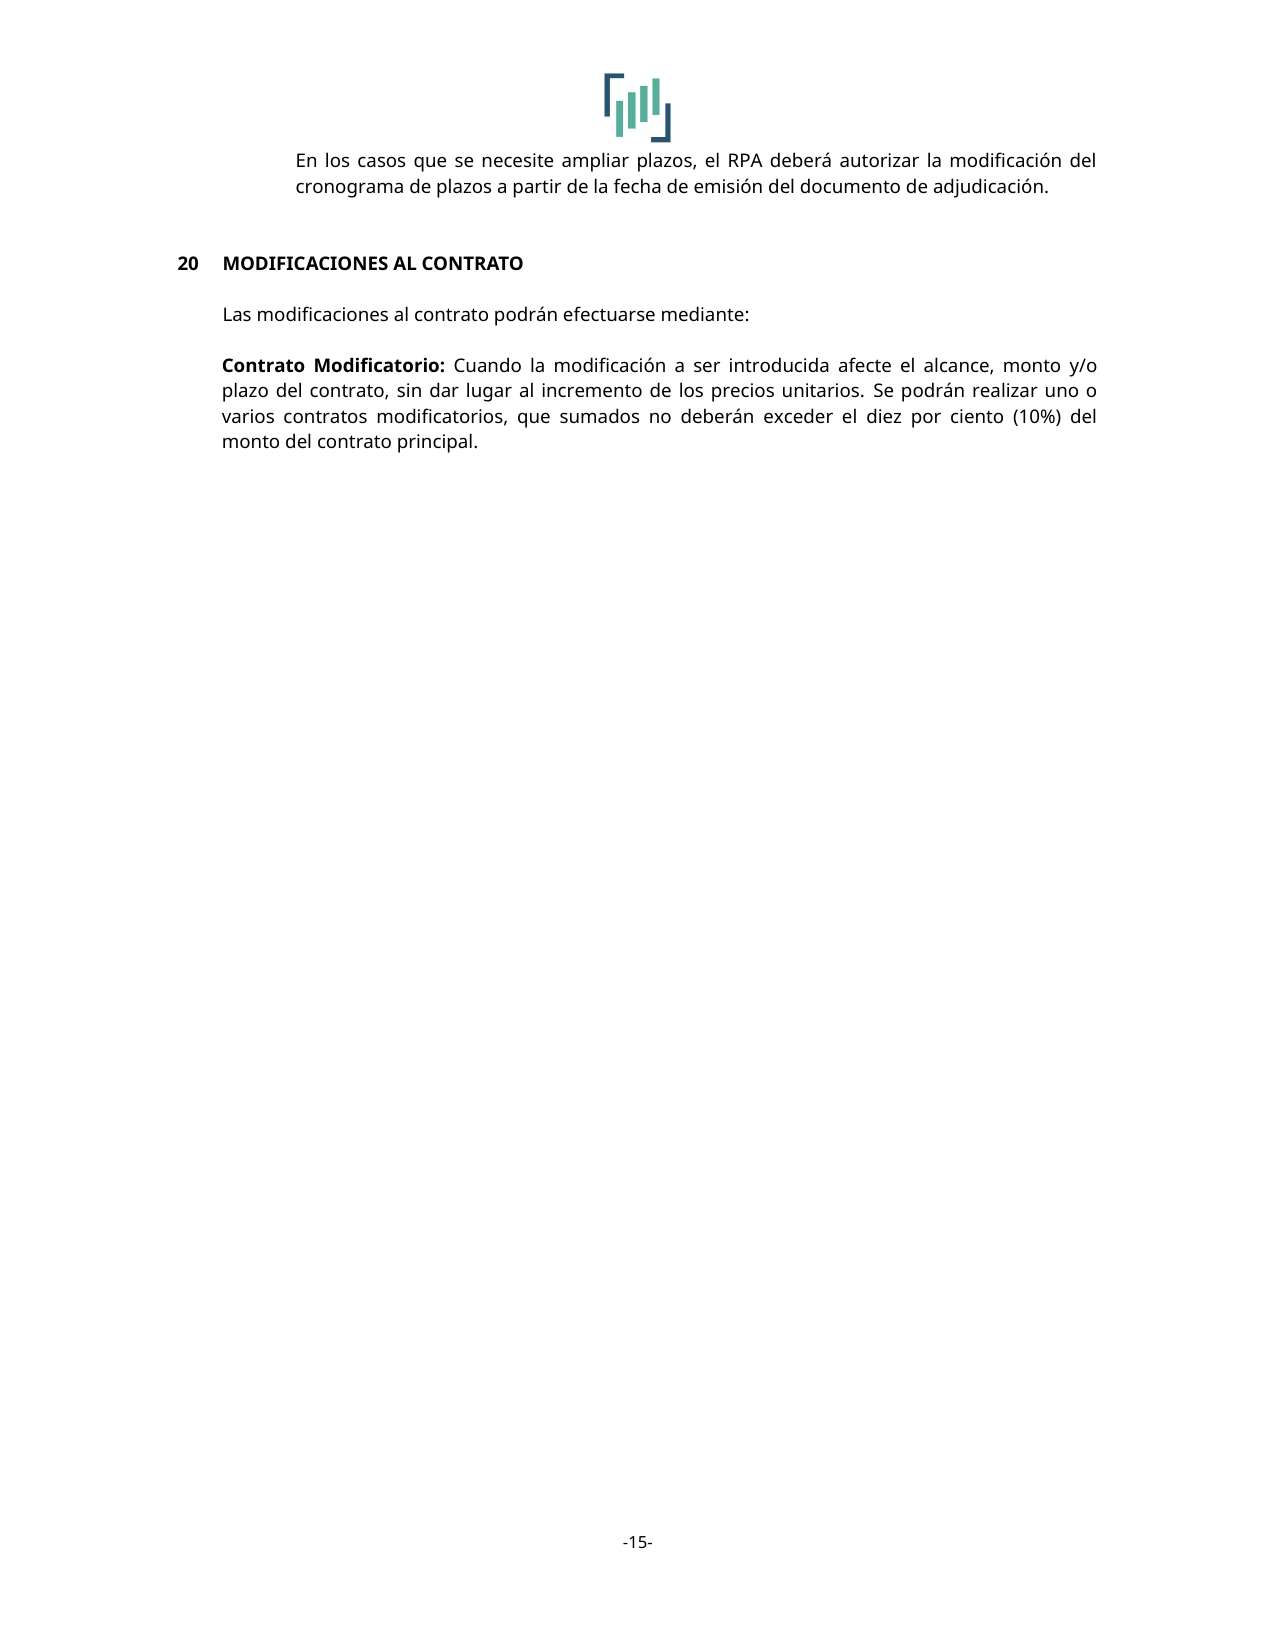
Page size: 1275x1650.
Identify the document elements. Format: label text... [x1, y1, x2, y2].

text Las modificaciones al contrato podrán efectuarse mediante: [177, 301, 1098, 326]
text Contrato Modificatorio: Cuando la modificación a ser introducida afecte el alcance, monto y/o plazo del contrato, sin dar lugar al incremento de los precios unitarios. Se podrán realizar uno o varios contratos modificatorios, que sumados no deberán exceder el diez por ciento (10%) del monto del contrato principal. [222, 352, 1098, 454]
picture [598, 67, 677, 148]
title MODIFICACIONES AL CONTRATO [177, 250, 1098, 275]
list En los casos que se necesite ampliar plazos, el RPA deberá autorizar la modificación del cronograma de plazos a partir de la fecha de emisión del documento de adjudicación. [295, 148, 1098, 199]
